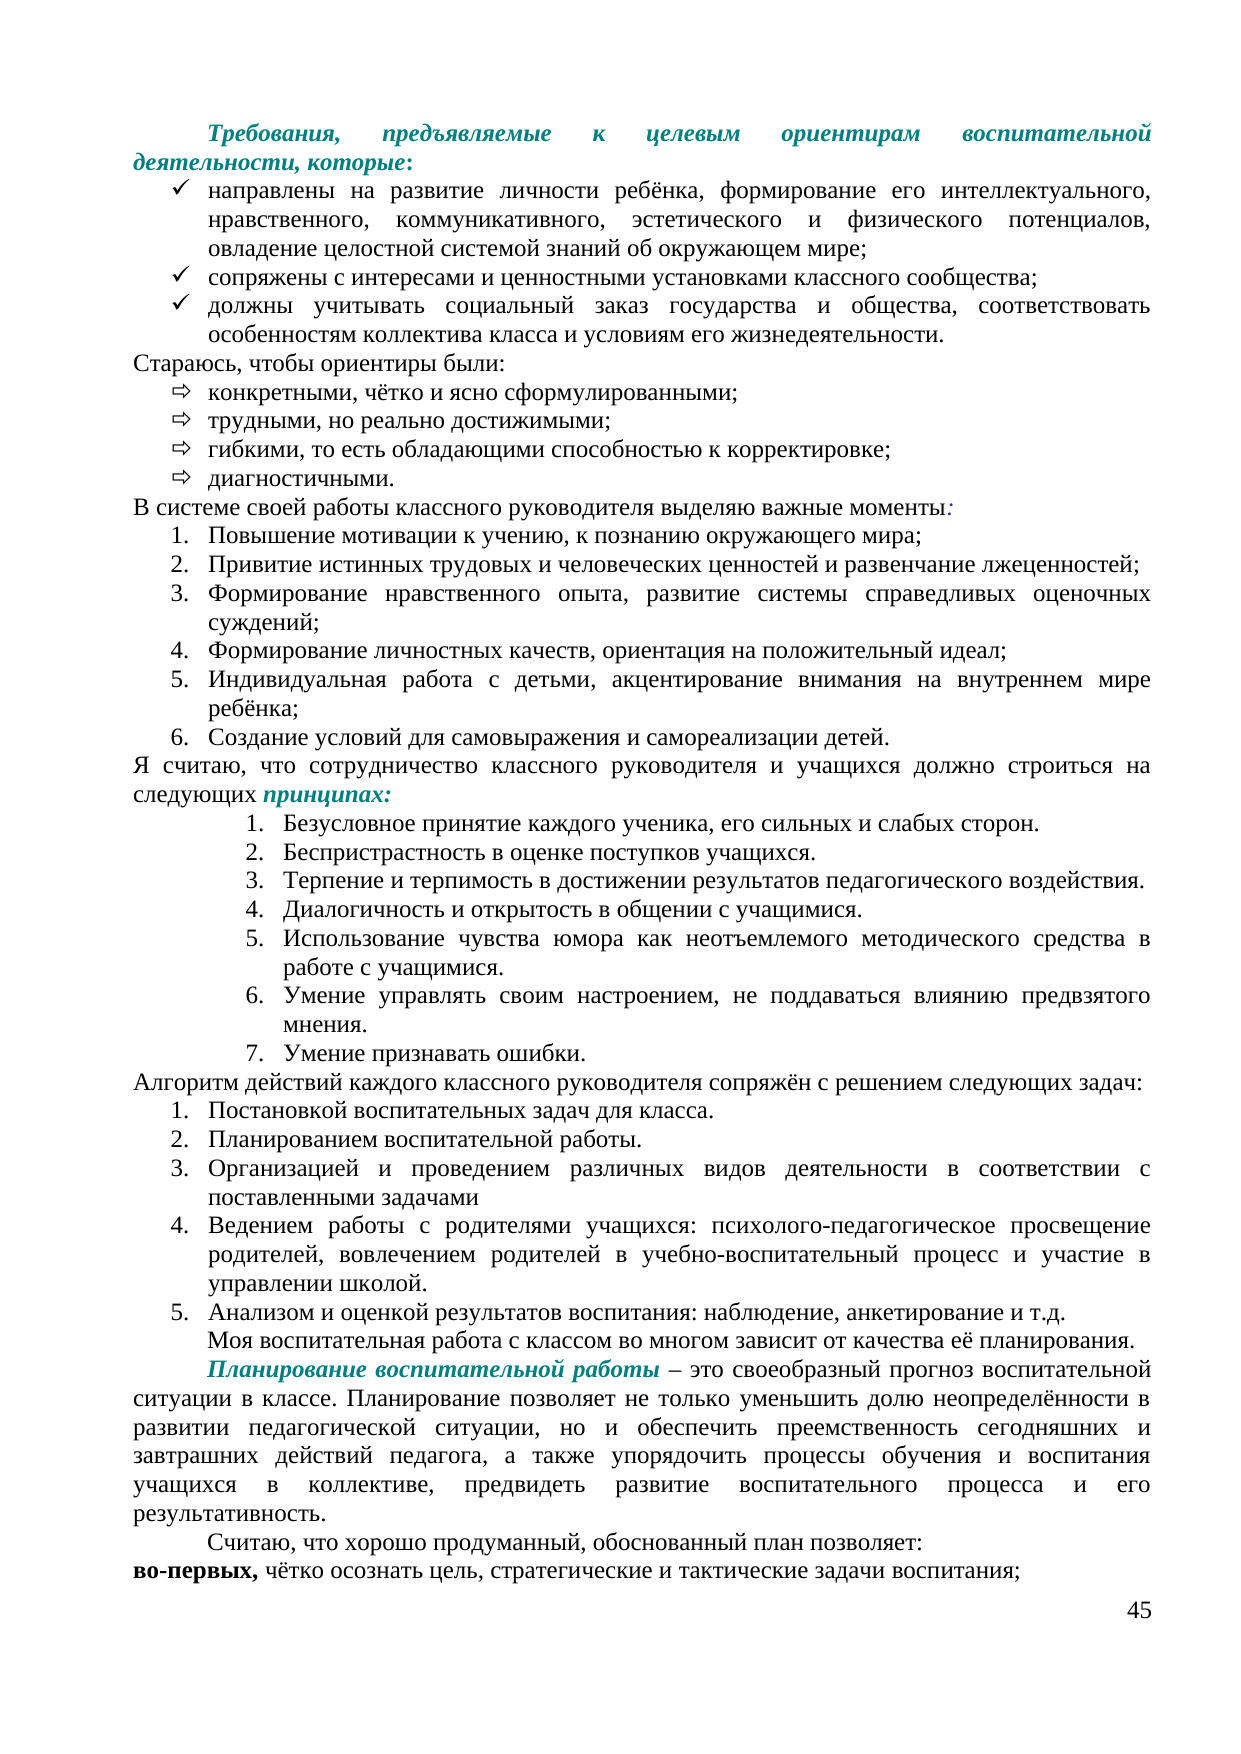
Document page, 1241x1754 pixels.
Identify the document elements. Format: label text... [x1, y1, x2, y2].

list гибкими, то есть обладающими способностью к корректировке; [170, 434, 1152, 463]
list Диалогичность и открытость в общении с учащимися. [245, 894, 1152, 923]
list Умение управлять своим настроением, не поддаваться влиянию предвзятого мнения. [245, 981, 1152, 1038]
text Моя воспитательная работа с классом во многом зависит от качества её планирования. [133, 1326, 1152, 1354]
list Организацией и проведением различных видов деятельности в соответствии с поставленными задачами [170, 1153, 1152, 1211]
text Считаю, что хорошо продуманный, обоснованный план позволяет: [133, 1527, 1152, 1556]
list Ведением работы с родителями учащихся: психолого-педагогическое просвещение родителей, вовлечением родителей в учебно-воспитательный процесс и участие в управлении школой. [170, 1211, 1152, 1297]
list Повышение мотивации к учению, к познанию окружающего мира; [170, 521, 1152, 549]
list Беспристрастность в оценке поступков учащихся. [245, 837, 1152, 866]
text В системе своей работы классного руководителя выделяю важные моменты: [133, 492, 1152, 521]
text Стараюсь, чтобы ориентиры были: [133, 348, 1152, 377]
list Индивидуальная работа с детьми, акцентирование внимания на внутреннем мире ребёнка; [170, 664, 1152, 722]
list Создание условий для самовыражения и самореализации детей. [170, 722, 1152, 751]
list Планированием воспитательной работы. [170, 1124, 1152, 1153]
list Формирование нравственного опыта, развитие системы справедливых оценочных суждений; [170, 578, 1152, 636]
list Постановкой воспитательных задач для класса. [170, 1096, 1152, 1124]
text Планирование воспитательной работы – это своеобразный прогноз воспитательной ситуации в классе. Планирование позволяет не только уменьшить долю неопределённости в развитии педагогической ситуации, но и обеспечить преемственность сегодняшних и завтрашних действий педагога, а также упорядочить процессы обучения и воспитания учащихся в коллективе, предвидеть развитие воспитательного процесса и его результативность. [133, 1354, 1152, 1527]
list сопряжены с интересами и ценностными установками классного сообщества; [170, 262, 1152, 291]
text Алгоритм действий каждого классного руководителя сопряжён с решением следующих задач: [133, 1067, 1152, 1096]
text во-первых, чётко осознать цель, стратегические и тактические задачи воспитания; [133, 1556, 1152, 1584]
list Анализом и оценкой результатов воспитания: наблюдение, анкетирование и т.д. [170, 1297, 1152, 1326]
text Я считаю, что сотрудничество классного руководителя и учащихся должно строиться на следующих принципах: [133, 751, 1152, 808]
list Безусловное принятие каждого ученика, его сильных и слабых сторон. [245, 808, 1152, 837]
list Умение признавать ошибки. [245, 1038, 1152, 1067]
list Формирование личностных качеств, ориентация на положительный идеал; [170, 636, 1152, 664]
list должны учитывать социальный заказ государства и общества, соответствовать особенностям коллектива класса и условиям его жизнедеятельности. [170, 291, 1152, 348]
list Привитие истинных трудовых и человеческих ценностей и развенчание лжеценностей; [170, 549, 1152, 578]
list Терпение и терпимость в достижении результатов педагогического воздействия. [245, 866, 1152, 894]
text Требования, предъявляемые к целевым ориентирам воспитательной деятельности, которые: [133, 118, 1152, 176]
list диагностичными. [170, 463, 1152, 492]
list трудными, но реально достижимыми; [170, 406, 1152, 434]
list Использование чувства юмора как неотъемлемого методического средства в работе с учащимися. [245, 923, 1152, 981]
list направлены на развитие личности ребёнка, формирование его интеллектуального, нравственного, коммуникативного, эстетического и физического потенциалов, овладение целостной системой знаний об окружающем мире; [170, 176, 1152, 262]
list конкретными, чётко и ясно сформулированными; [170, 377, 1152, 406]
